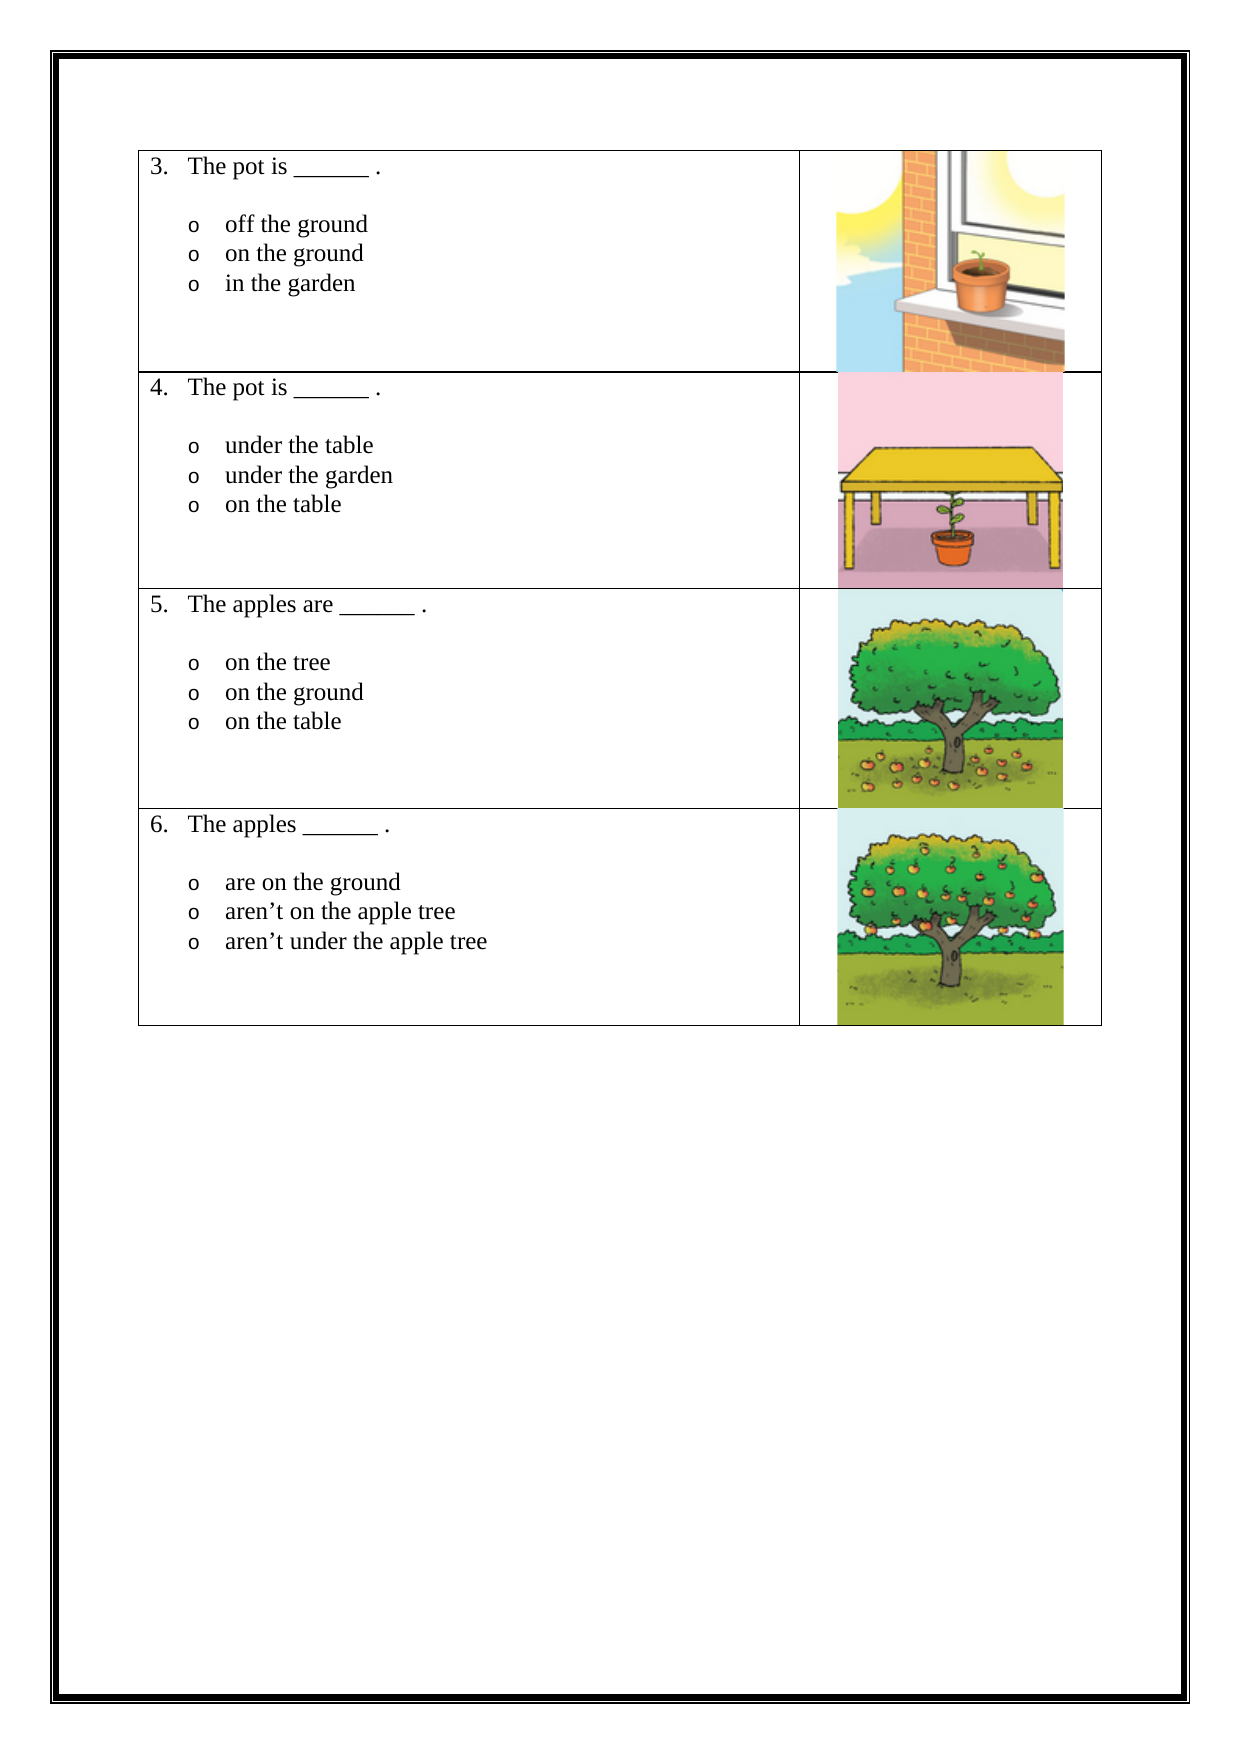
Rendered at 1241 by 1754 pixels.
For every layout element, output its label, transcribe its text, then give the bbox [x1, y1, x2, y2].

table_cell The pot is ______ . off the ground on the ground in the garden [139, 151, 799, 371]
table_cell The apples ______ . are on the ground aren’t on the apple tree aren’t under the apple tree [139, 809, 799, 1024]
table_cell The apples are ______ . on the tree on the ground on the table [139, 589, 799, 808]
table_cell [800, 151, 836, 371]
table_cell [800, 809, 837, 1024]
picture [837, 589, 1064, 1025]
picture [836, 151, 1065, 588]
table_cell [1063, 373, 1101, 588]
table_cell [1063, 589, 1101, 808]
table_cell [800, 373, 838, 588]
table_cell The pot is ______ . under the table under the garden on the table [139, 373, 799, 588]
table_cell [800, 589, 838, 808]
table_cell [1065, 151, 1101, 371]
table_cell [1064, 809, 1101, 1024]
